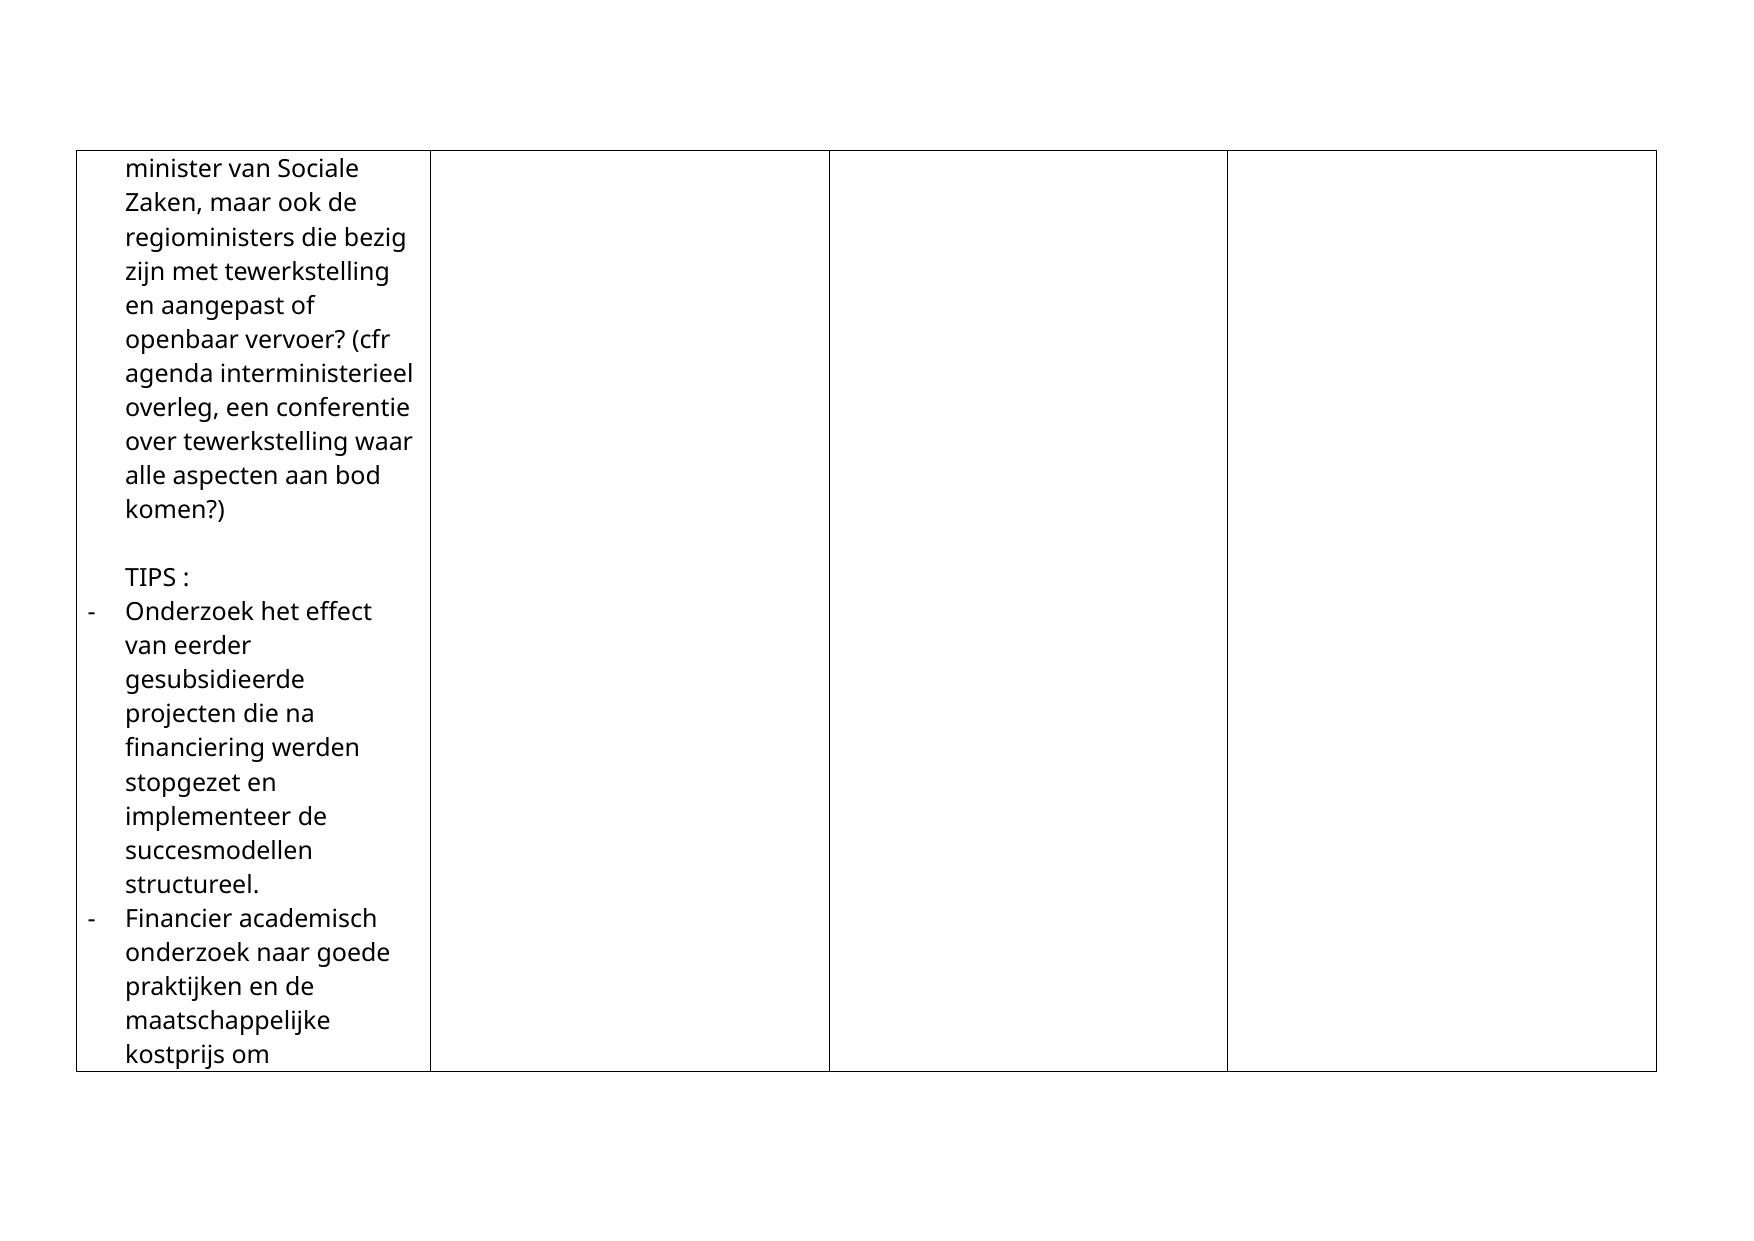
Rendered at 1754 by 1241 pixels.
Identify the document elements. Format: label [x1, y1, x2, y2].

table_cell [1228, 151, 1656, 1071]
table_cell [77, 151, 430, 1071]
table_cell [830, 151, 1227, 1071]
table_cell [431, 151, 829, 1071]
